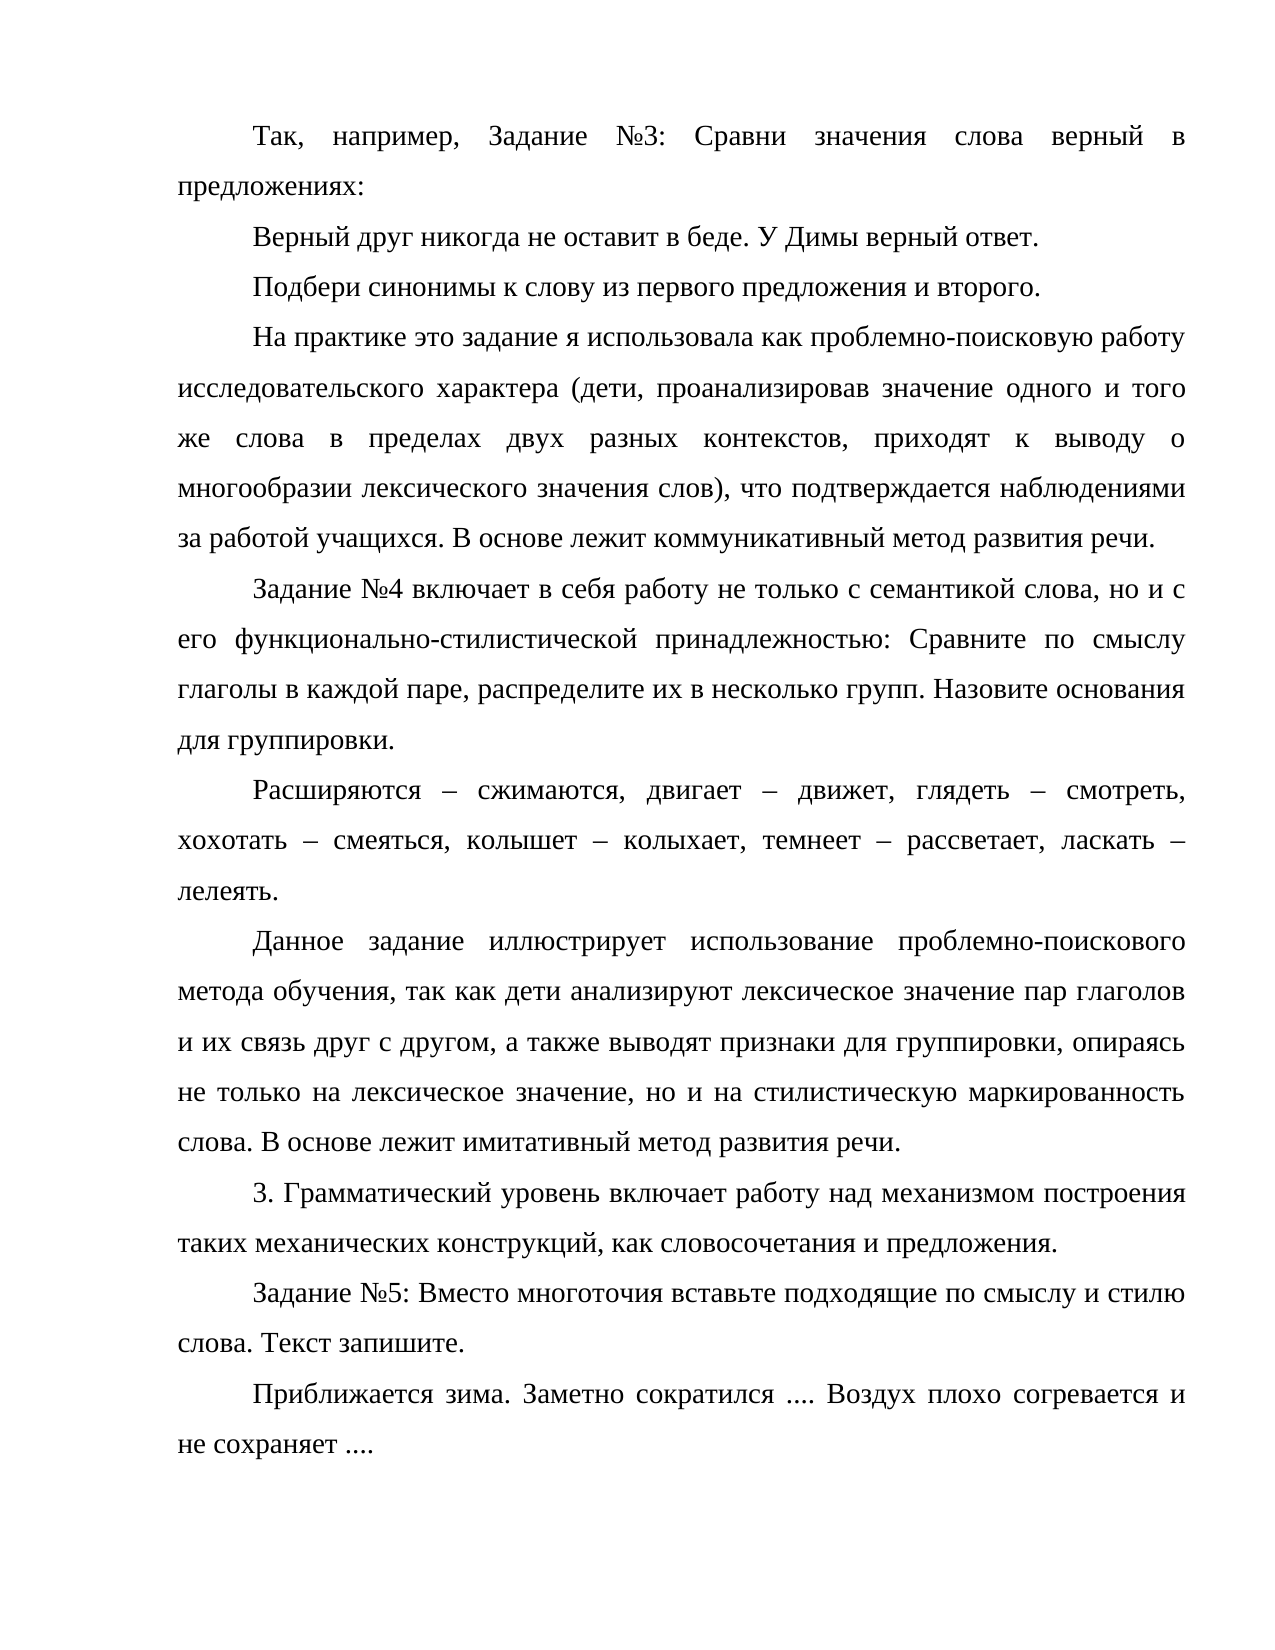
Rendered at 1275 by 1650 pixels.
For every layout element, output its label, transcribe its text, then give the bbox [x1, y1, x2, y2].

text Приближается зима. Заметно сократился .... Воздух плохо согревается и не сохраняет .... [177, 1376, 1186, 1460]
text На практике это задание я использовала как проблемно-поисковую работу исследовательского характера (дети, проанализировав значение одного и того же слова в пределах двух разных контекстов, приходят к выводу о многообразии лексического значения слов), что подтверждается наблюдениями за работой учащихся. В основе лежит коммуникативный метод развития речи. [177, 319, 1186, 554]
text Задание №4 включает в себя работу не только с семантикой слова, но и с его функционально-стилистической принадлежностью: Сравните по смыслу глаголы в каждой паре, распределите их в несколько групп. Назовите основания для группировки. [177, 571, 1186, 755]
text 3. Грамматический уровень включает работу над механизмом построения таких механических конструкций, как словосочетания и предложения. [177, 1175, 1186, 1258]
text Данное задание иллюстрирует использование проблемно-поискового метода обучения, так как дети анализируют лексическое значение пар глаголов и их связь друг с другом, а также выводят признаки для группировки, опираясь не только на лексическое значение, но и на стилистическую маркированность слова. В основе лежит имитативный метод развития речи. [177, 923, 1186, 1158]
text Задание №5: Вместо многоточия вставьте подходящие по смыслу и стилю слова. Текст запишите. [177, 1275, 1186, 1359]
text Расширяются – сжимаются, двигает – движет, глядеть – смотреть, хохотать – смеяться, колышет – колыхает, темнеет – рассветает, ласкать – лелеять. [177, 772, 1186, 906]
text Подбери синонимы к слову из первого предложения и второго. [177, 269, 1186, 303]
text Верный друг никогда не оставит в беде. У Димы верный ответ. [177, 219, 1186, 252]
text Так, например, Задание №3: Сравни значения слова верный в предложениях: [177, 118, 1186, 202]
